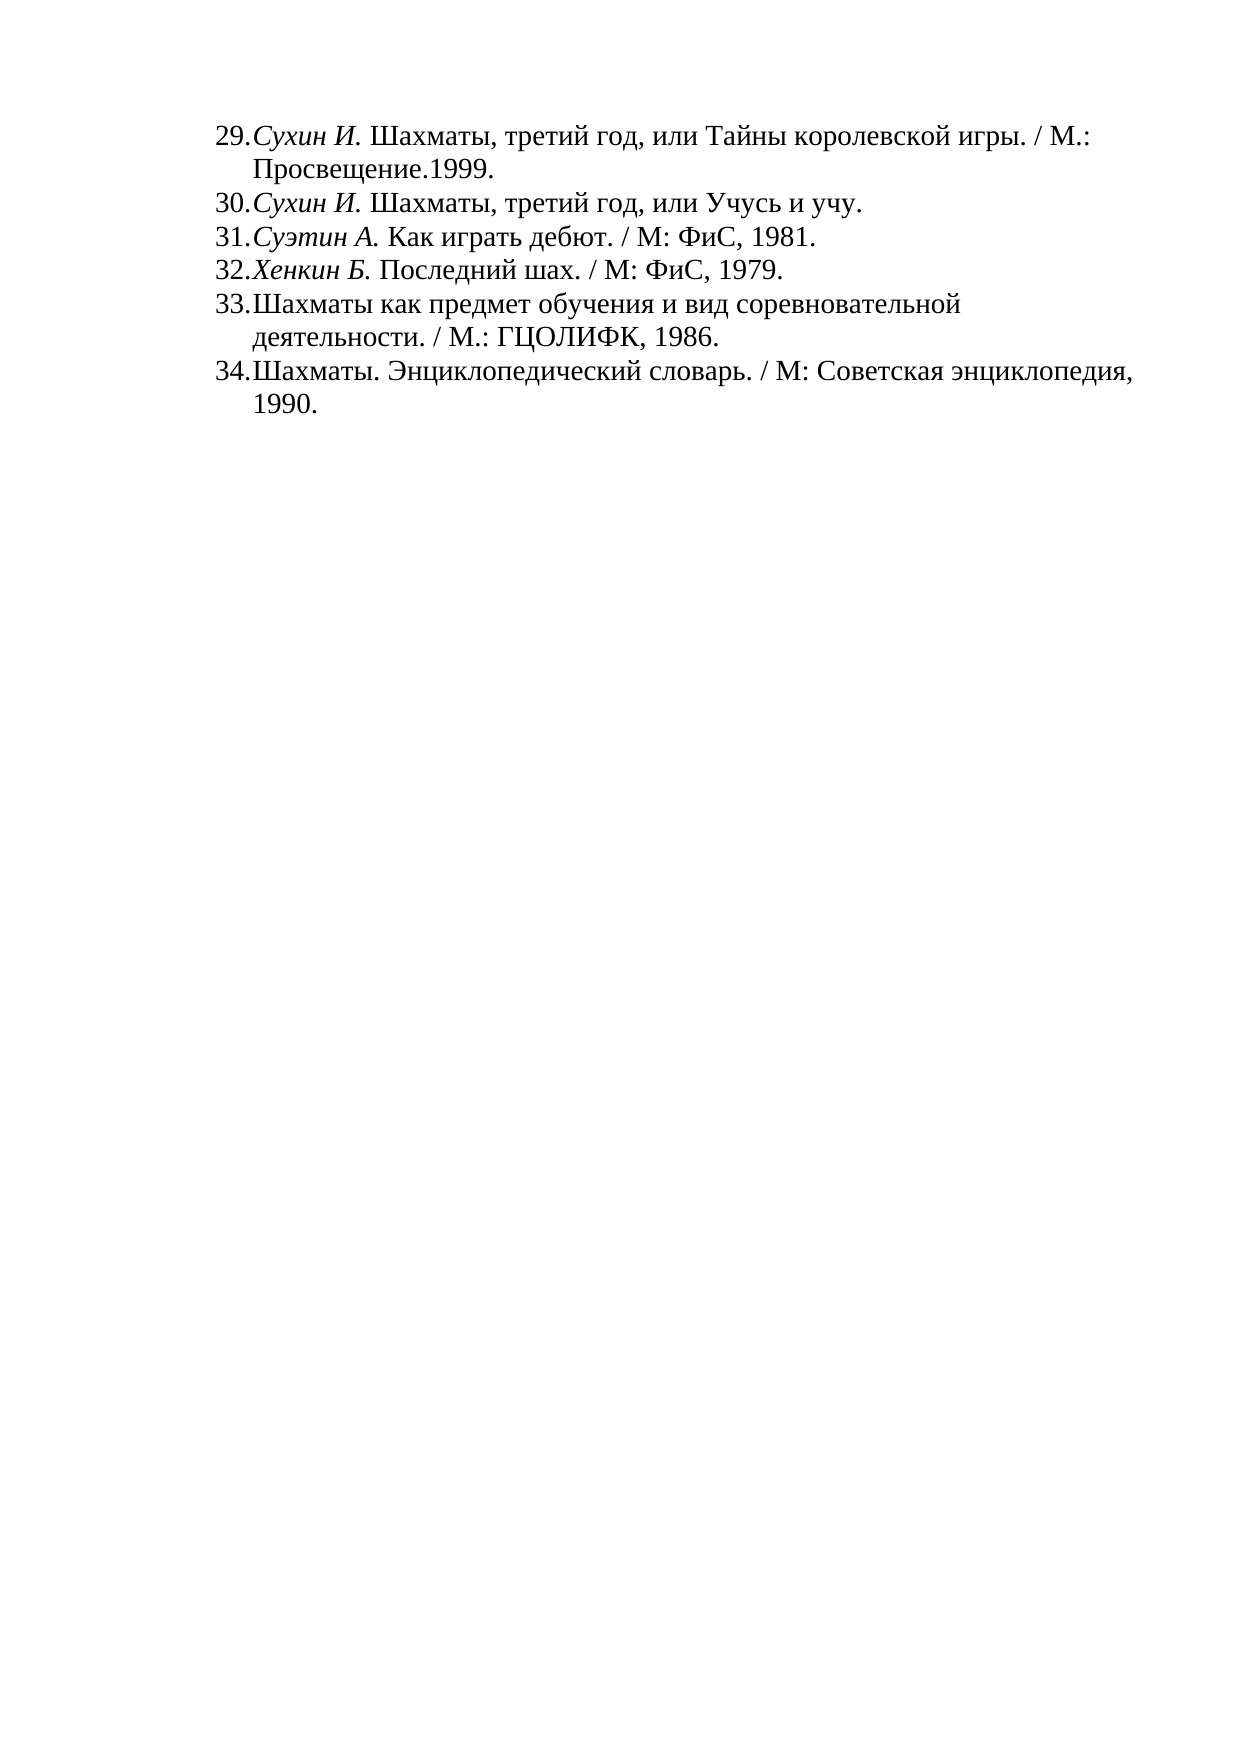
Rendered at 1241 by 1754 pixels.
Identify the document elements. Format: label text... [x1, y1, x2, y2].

list Шахматы как предмет обучения и вид соревновательной деятельности. / М.: ГЦОЛИФК, 1986. [215, 286, 1152, 353]
list Суэтин А. Как играть дебют. / М: ФиС, 1981. [215, 219, 1152, 252]
list Сухин И. Шахматы, третий год, или Тайны королевской игры. / М.: Просвещение.1999. [215, 118, 1152, 185]
list Сухин И. Шахматы, третий год, или Учусь и учу. [215, 185, 1152, 219]
list Шахматы. Энциклопедический словарь. / М: Советская энциклопедия, 1990. [215, 353, 1152, 420]
list Хенкин Б. Последний шах. / М: ФиС, 1979. [215, 252, 1152, 286]
